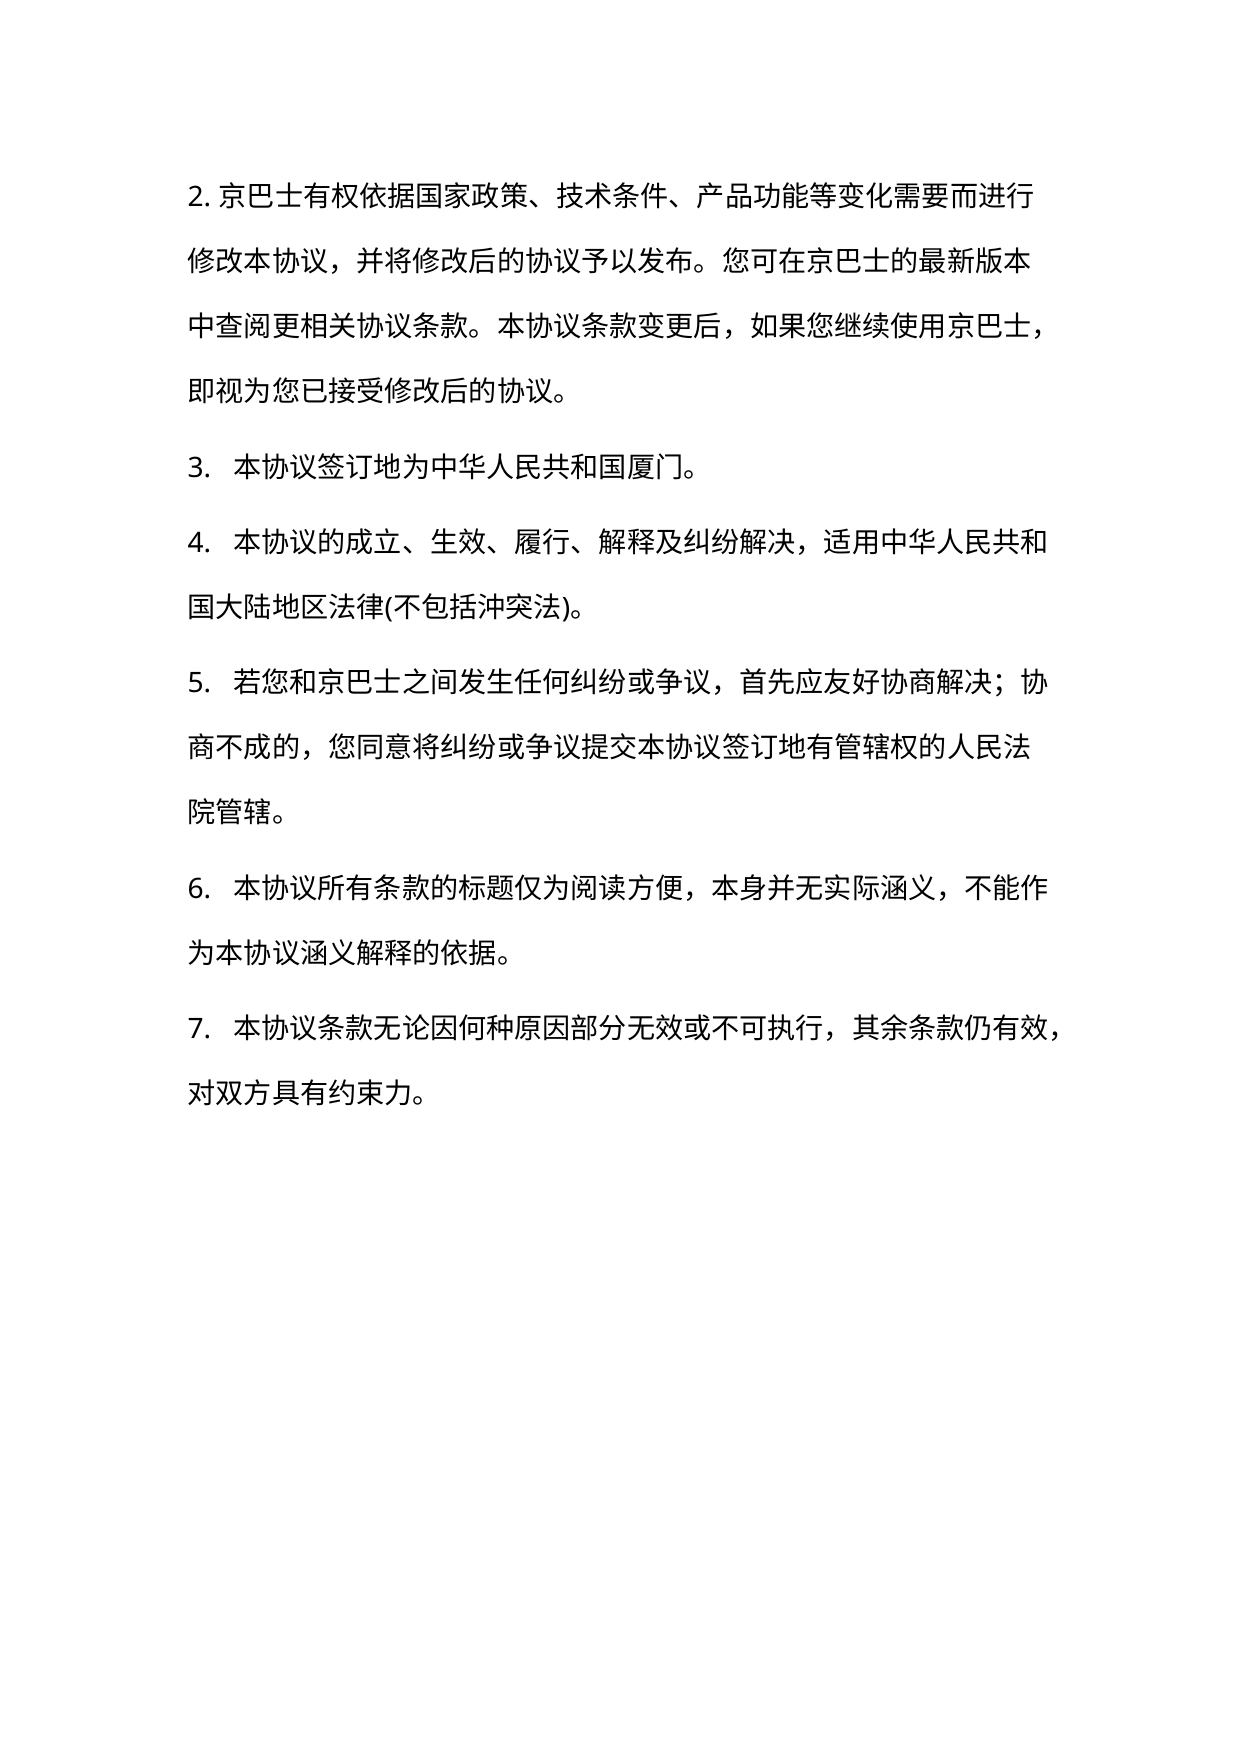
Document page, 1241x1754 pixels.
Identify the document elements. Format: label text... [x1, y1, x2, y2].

text 2. 京巴士有权依据国家政策、技术条件、产品功能等变化需要而进行修改本协议，并将修改后的协议予以发布。您可在京巴士的最新版本中查阅更相关协议条款。本协议条款变更后，如果您继续使用京巴士，即视为您已接受修改后的协议。 [187, 162, 1053, 422]
text 6. 本协议所有条款的标题仅为阅读方便，本身并无实际涵义，不能作为本协议涵义解释的依据。 [187, 854, 1053, 984]
text 5. 若您和京巴士之间发生任何纠纷或争议，首先应友好协商解决；协商不成的，您同意将纠纷或争议提交本协议签订地有管辖权的人民法院管辖。 [187, 648, 1053, 843]
text 7. 本协议条款无论因何种原因部分无效或不可执行，其余条款仍有效，对双方具有约束力。 [187, 994, 1053, 1124]
text 4. 本协议的成立、生效、履行、解释及纠纷解决，适用中华人民共和国大陆地区法律(不包括沖突法)。 [187, 508, 1053, 638]
text 3. 本协议签订地为中华人民共和国厦门。 [187, 432, 1053, 497]
